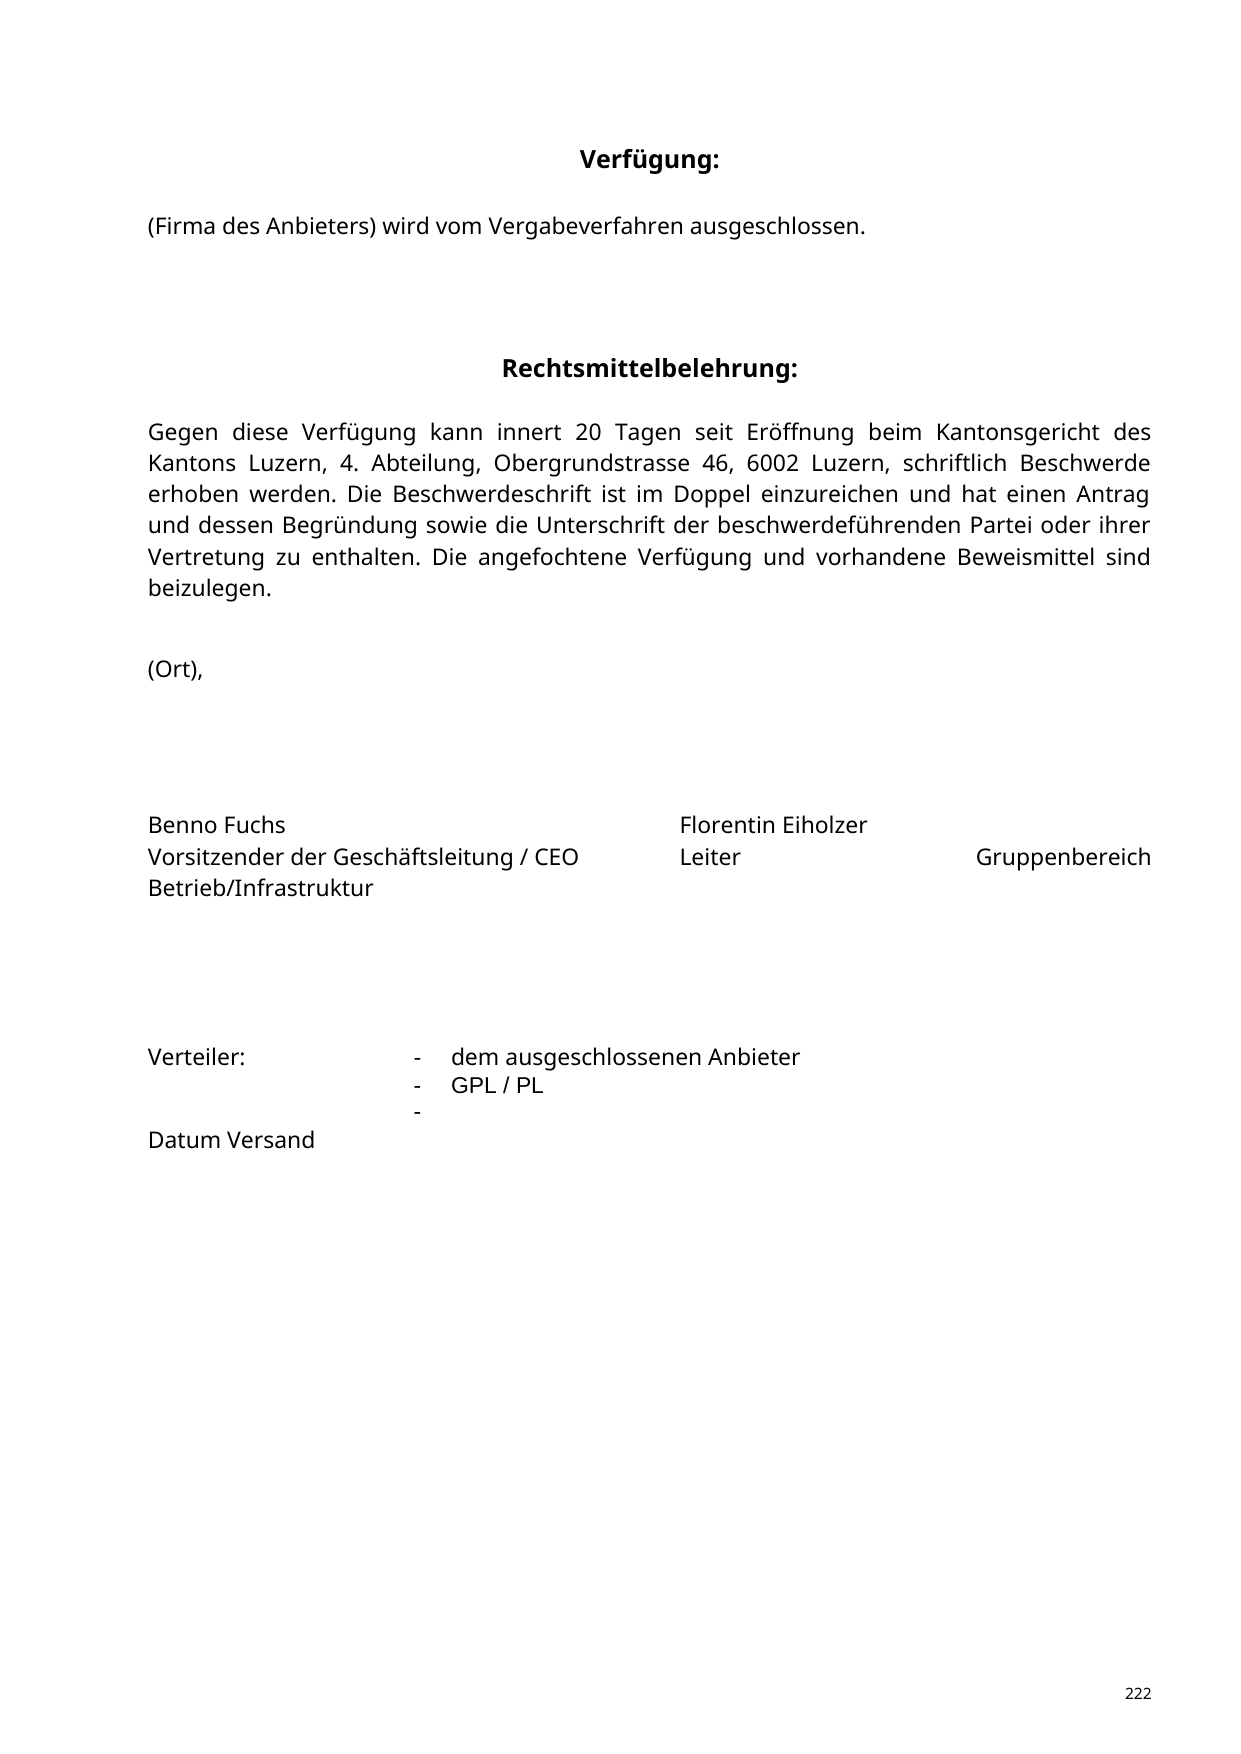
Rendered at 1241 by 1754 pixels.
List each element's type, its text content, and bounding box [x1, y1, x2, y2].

text Datum Versand [148, 1124, 1152, 1156]
text Gegen diese Verfügung kann innert 20 Tagen seit Eröffnung beim Kantonsgericht des Kantons Luzern, 4. Abteilung, Obergrundstrasse 46, 6002 Luzern, schriftlich Beschwerde erhoben werden. Die Beschwerdeschrift ist im Doppel einzureichen und hat einen Antrag und dessen Begründung sowie die Unterschrift der beschwerdeführenden Partei oder ihrer Vertretung zu enthalten. Die angefochtene Verfügung und vorhandene Beweismittel sind beizulegen. [148, 416, 1152, 603]
text Benno Fuchs Florentin Eiholzer [148, 809, 1152, 841]
text Verteiler: - dem ausgeschlossenen Anbieter [148, 1041, 1152, 1072]
text (Ort), [148, 653, 1152, 684]
list GPL / PL [413, 1072, 1152, 1098]
text Vorsitzender der Geschäftsleitung / CEO Leiter Gruppenbereich Betrieb/Infrastruktur [148, 841, 1152, 903]
text (Firma des Anbieters) wird vom Vergabeverfahren ausgeschlossen. [148, 210, 1152, 241]
text Verfügung: [148, 142, 1152, 176]
text Rechtsmittelbelehrung: [148, 350, 1152, 384]
